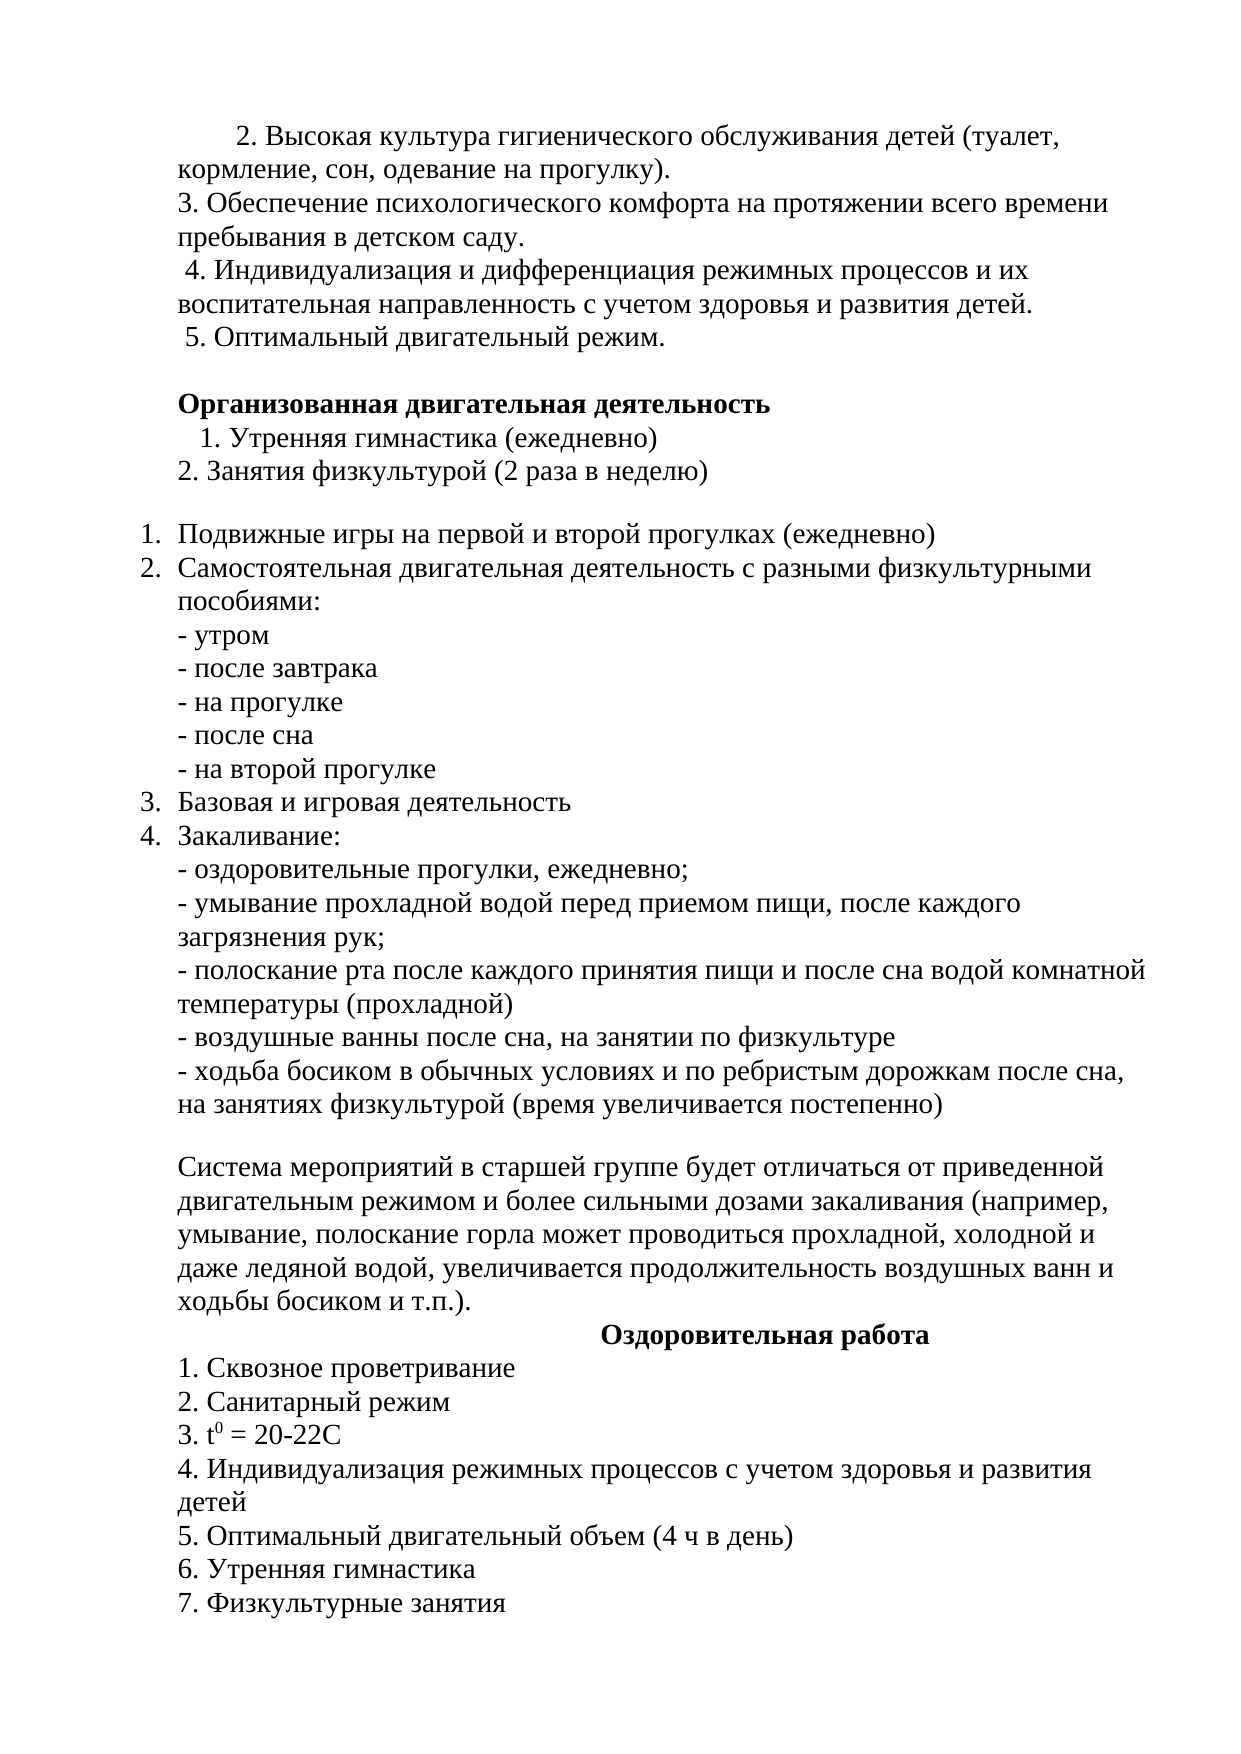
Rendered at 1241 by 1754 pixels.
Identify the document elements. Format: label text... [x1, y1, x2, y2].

text 1. Утренняя гимнастика (ежедневно) [177, 420, 1152, 453]
text Система мероприятий в старшей группе будет отличаться от приведенной двигательным режимом и более сильными дозами закаливания (например, умывание, полоскание горла может проводиться прохладной, холодной и даже ледяной водой, увеличивается продолжительность воздушных ванн и ходьбы босиком и т.п.). Оздоровительная работа [177, 1149, 1152, 1350]
text Организованная двигательная деятельность [177, 386, 1152, 420]
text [177, 1350, 1152, 1619]
list Закаливание: - оздоровительные прогулки, ежедневно; - умывание прохладной водой перед приемом пищи, после каждого загрязнения рук; - полоскание рта после каждого принятия пищи и после сна водой комнатной температуры (прохладной) - воздушные ванны после сна, на занятии по физкультуре - ходьба босиком в обычных условиях и по ребристым дорожкам после сна, на занятиях физкультурой (время увеличивается постепенно) [140, 818, 1152, 1120]
list Подвижные игры на первой и второй прогулках (ежедневно) [140, 516, 1152, 550]
text 4. Индивидуализация и дифференциация режимных процессов и их воспитательная направленность с учетом здоровья и развития детей. [177, 252, 1152, 319]
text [177, 118, 1152, 185]
text 3. Обеспечение психологического комфорта на протяжении всего времени пребывания в детском саду. [177, 185, 1152, 252]
text 2. Занятия физкультурой (2 раза в неделю) [177, 453, 1152, 487]
list Самостоятельная двигательная деятельность с разными физкультурными пособиями: - утром - после завтрака - на прогулке - после сна - на второй прогулке [140, 550, 1152, 784]
list Базовая и игровая деятельность [140, 784, 1152, 818]
text 5. Оптимальный двигательный режим. [177, 319, 1152, 353]
